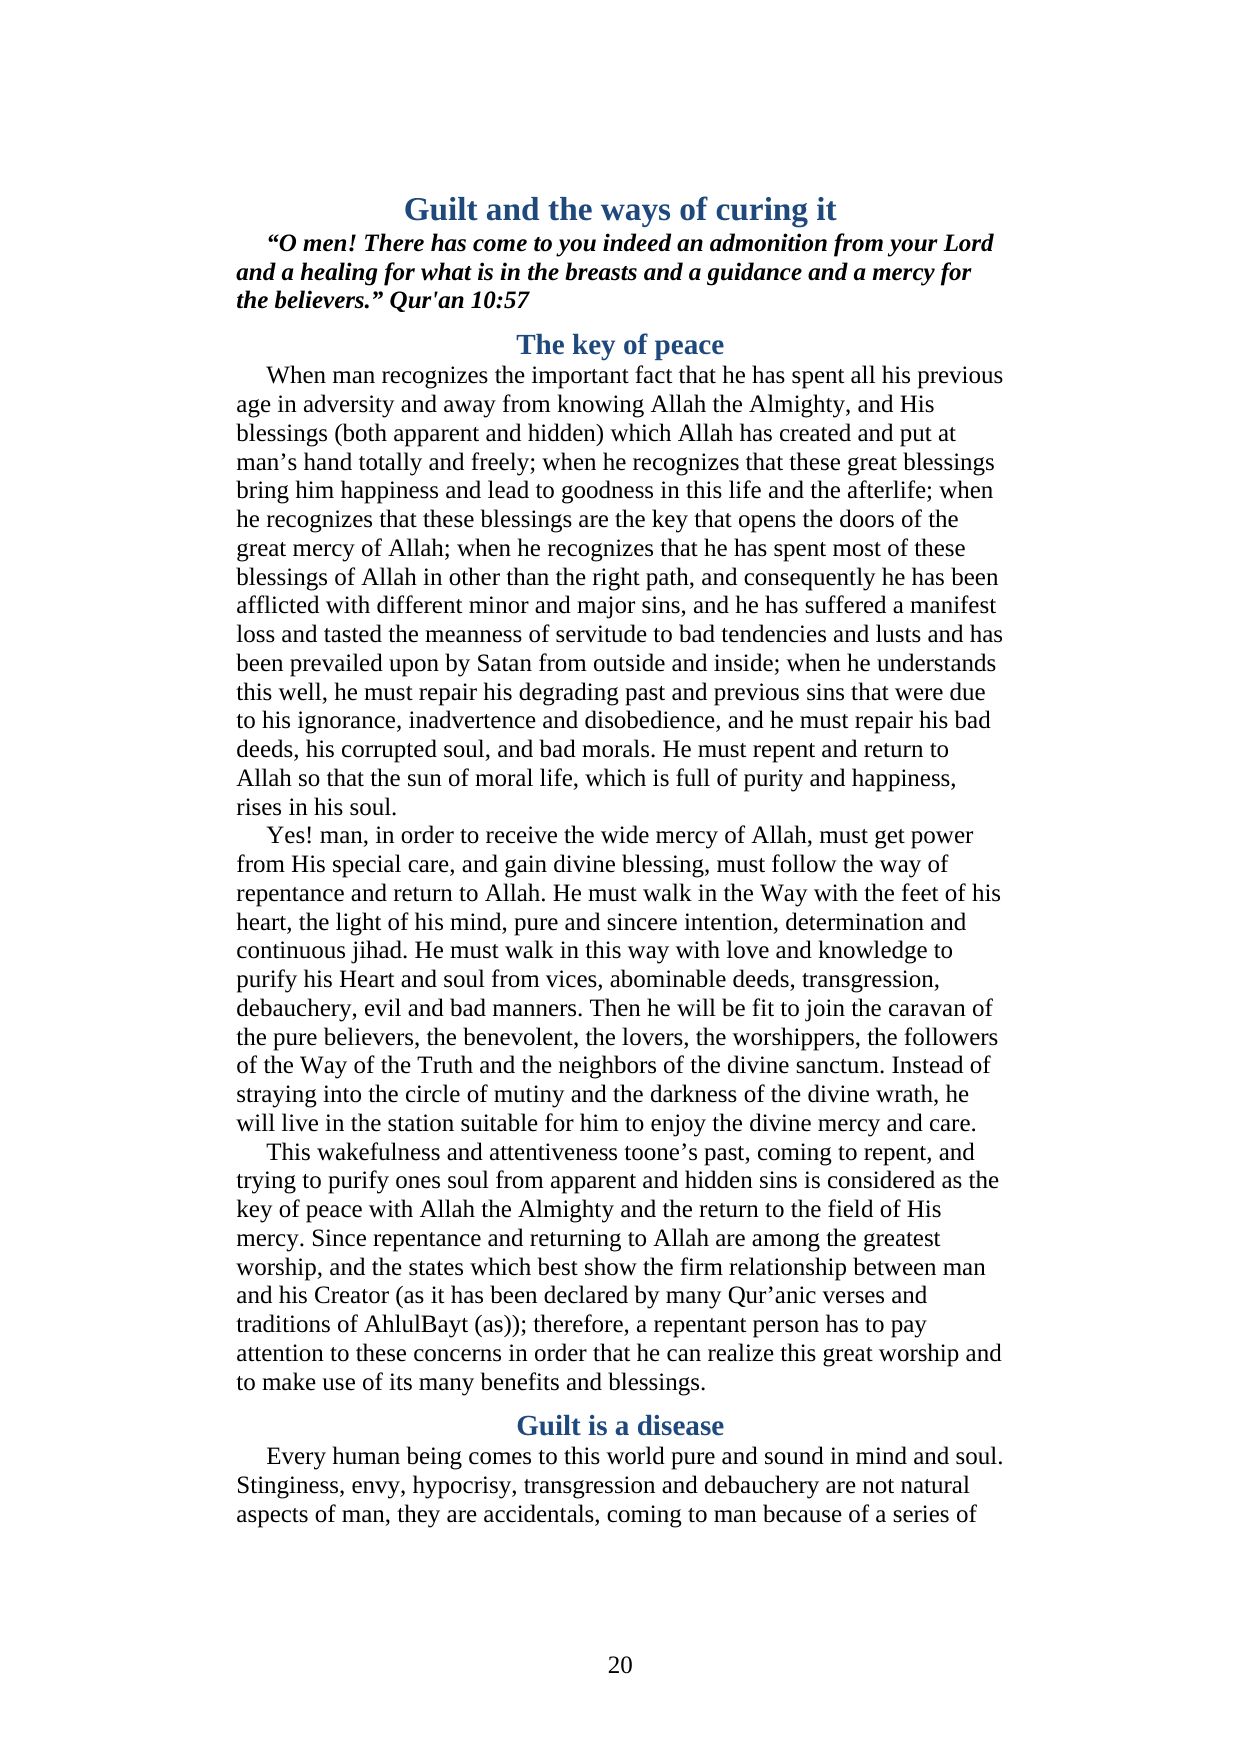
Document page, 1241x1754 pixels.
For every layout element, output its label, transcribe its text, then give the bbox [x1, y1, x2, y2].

text This wakefulness and attentiveness toone’s past, coming to repent, and trying to purify ones soul from apparent and hidden sins is considered as the key of peace with Allah the Almighty and the return to the field of His mercy. Since repentance and returning to Allah are among the greatest worship, and the states which best show the firm relationship between man and his Creator (as it has been declared by many Qur’anic verses and traditions of AhlulBayt (as)); therefore, a repentant person has to pay attention to these concerns in order that he can realize this great worship and to make use of its many benefits and blessings. [236, 1137, 1004, 1395]
text “O men! There has come to you indeed an admonition from your Lord and a healing for what is in the breasts and a guidance and a mercy for the believers.” Qur'an 10:57 [236, 228, 1004, 314]
subtitle Guilt is a disease [236, 1408, 1004, 1441]
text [236, 1441, 1004, 1528]
subtitle Guilt and the ways of curing it [236, 190, 1004, 228]
text Yes! man, in order to receive the wide mercy of Allah, must get power from His special care, and gain divine blessing, must follow the way of repentance and return to Allah. He must walk in the Way with the feet of his heart, the light of his mind, pure and sincere intention, determination and continuous jihad. He must walk in this way with love and knowledge to purify his Heart and soul from vices, abominable deeds, transgression, debauchery, evil and bad manners. Then he will be fit to join the caravan of the pure believers, the benevolent, the lovers, the worshippers, the followers of the Way of the Truth and the neighbors of the divine sanctum. Instead of straying into the circle of mutiny and the darkness of the divine wrath, he will live in the station suitable for him to enjoy the divine mercy and care. [236, 820, 1004, 1137]
subtitle The key of peace [236, 327, 1004, 360]
text When man recognizes the important fact that he has spent all his previous age in adversity and away from knowing Allah the Almighty, and His blessings (both apparent and hidden) which Allah has created and put at man’s hand totally and freely; when he recognizes that these great blessings bring him happiness and lead to goodness in this life and the afterlife; when he recognizes that these blessings are the key that opens the doors of the great mercy of Allah; when he recognizes that he has spent most of these blessings of Allah in other than the right path, and consequently he has been afflicted with different minor and major sins, and he has suffered a manifest loss and tasted the meanness of servitude to bad tendencies and lusts and has been prevailed upon by Satan from outside and inside; when he understands this well, he must repair his degrading past and previous sins that were due to his ignorance, inadvertence and disobedience, and he must repair his bad deeds, his corrupted soul, and bad morals. He must repent and return to Allah so that the sun of moral life, which is full of purity and happiness, rises in his soul. [236, 360, 1004, 820]
